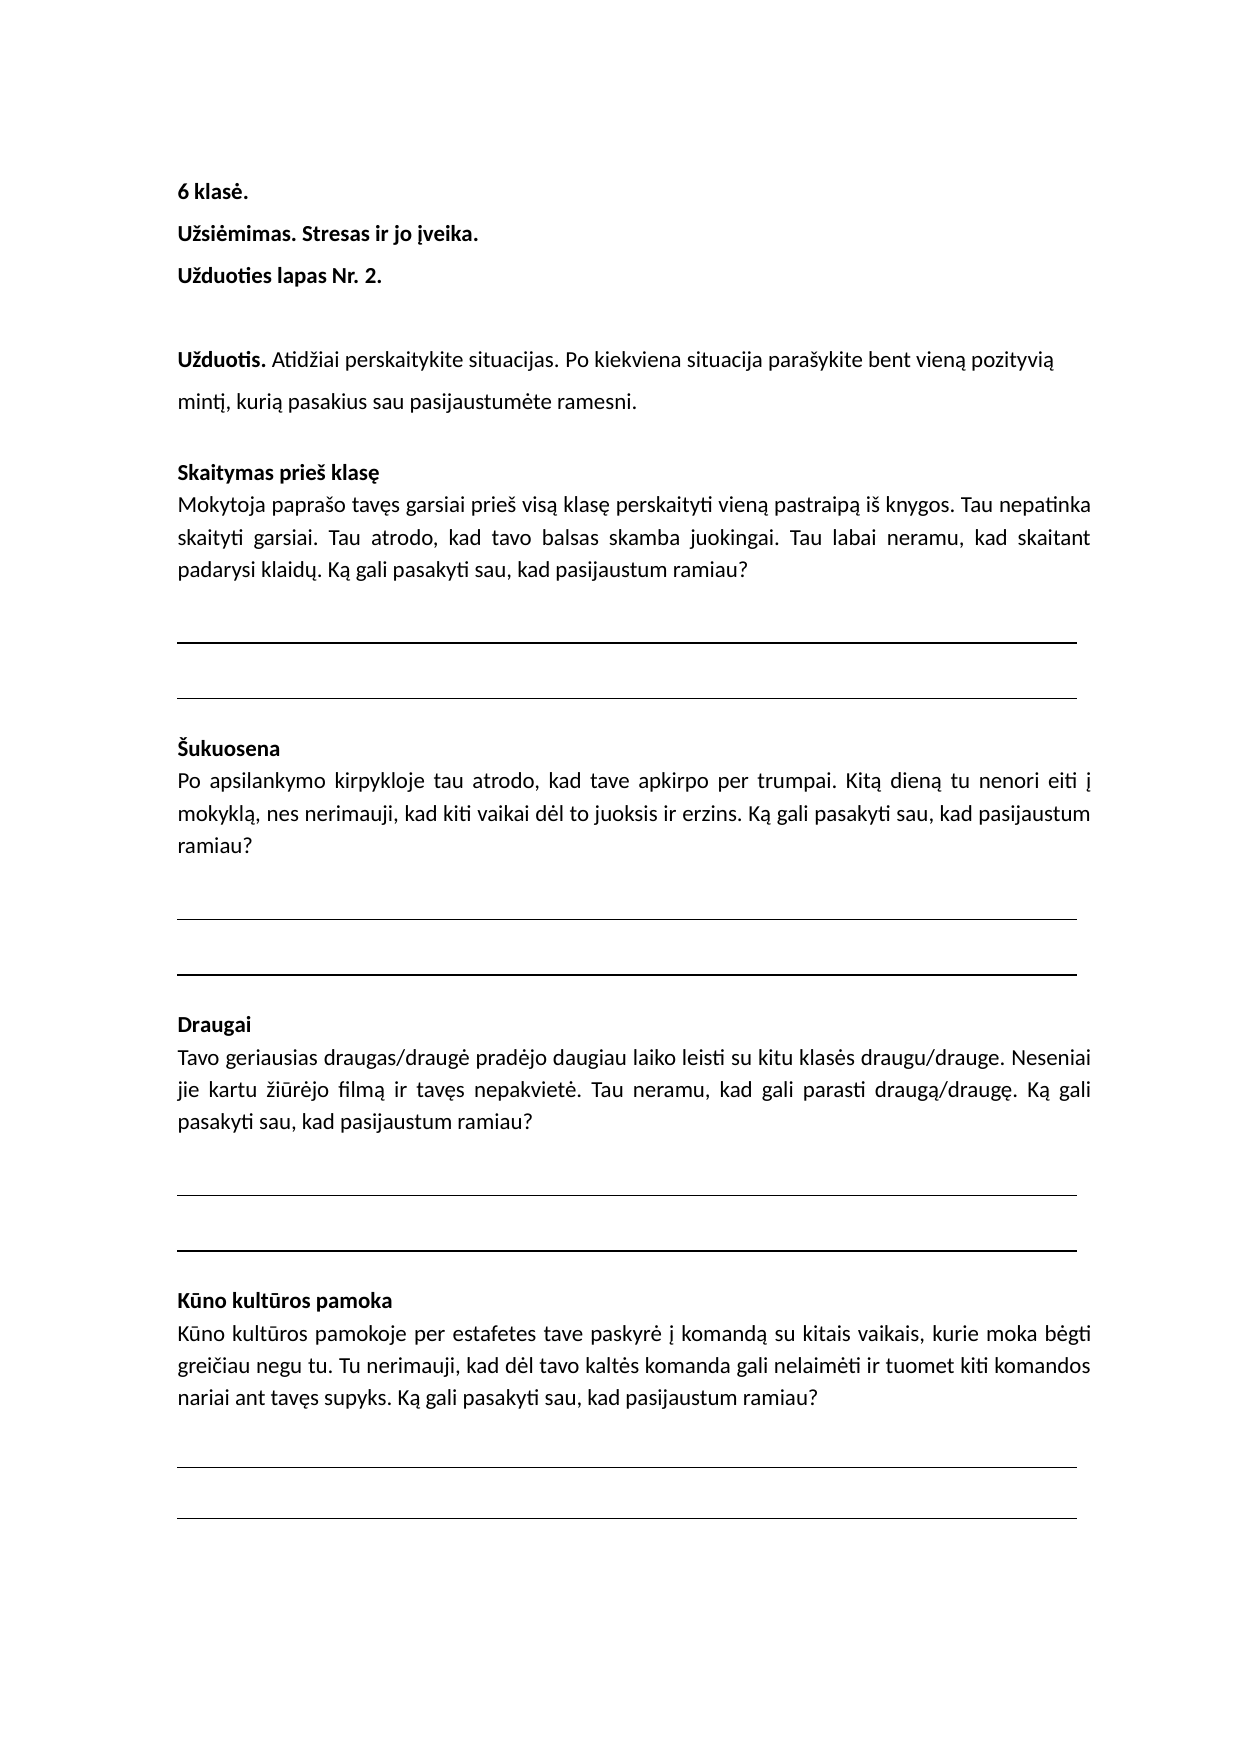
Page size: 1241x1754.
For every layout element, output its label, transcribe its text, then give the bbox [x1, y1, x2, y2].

text Kūno kultūros pamoka [177, 1287, 1093, 1315]
text Mokytoja paprašo tavęs garsiai prieš visą klasę perskaityti vieną pastraipą iš knygos. Tau nepatinka skaityti garsiai. Tau atrodo, kad tavo balsas skamba juokingai. Tau labai neramu, kad skaitant padarysi klaidų. Ką gali pasakyti sau, kad pasijaustum ramiau? [177, 490, 1093, 583]
text Skaitymas prieš klasę [177, 458, 1093, 486]
text Užsiėmimas. Stresas ir jo įveika. [177, 219, 1093, 247]
text Po apsilankymo kirpykloje tau atrodo, kad tave apkirpo per trumpai. Kitą dieną tu nenori eiti į mokyklą, nes nerimauji, kad kiti vaikai dėl to juoksis ir erzins. Ką gali pasakyti sau, kad pasijaustum ramiau? [177, 767, 1093, 859]
text Šukuosena [177, 734, 1093, 762]
text Kūno kultūros pamokoje per estafetes tave paskyrė į komandą su kitais vaikais, kurie moka bėgti greičiau negu tu. Tu nerimauji, kad dėl tavo kaltės komanda gali nelaimėti ir tuomet kiti komandos nariai ant tavęs supyks. Ką gali pasakyti sau, kad pasijaustum ramiau? [177, 1319, 1093, 1411]
text Užduoties lapas Nr. 2. [177, 261, 1093, 289]
text Užduotis. Atidžiai perskaitykite situacijas. Po kiekviena situacija parašykite bent vieną pozityvią mintį, kurią pasakius sau pasijaustumėte ramesni. [177, 345, 1093, 415]
text Tavo geriausias draugas/draugė pradėjo daugiau laiko leisti su kitu klasės draugu/drauge. Neseniai jie kartu žiūrėjo filmą ir tavęs nepakvietė. Tau neramu, kad gali parasti draugą/draugę. Ką gali pasakyti sau, kad pasijaustum ramiau? [177, 1043, 1093, 1135]
text 6 klasė. [177, 177, 1093, 205]
text Draugai [177, 1011, 1093, 1038]
